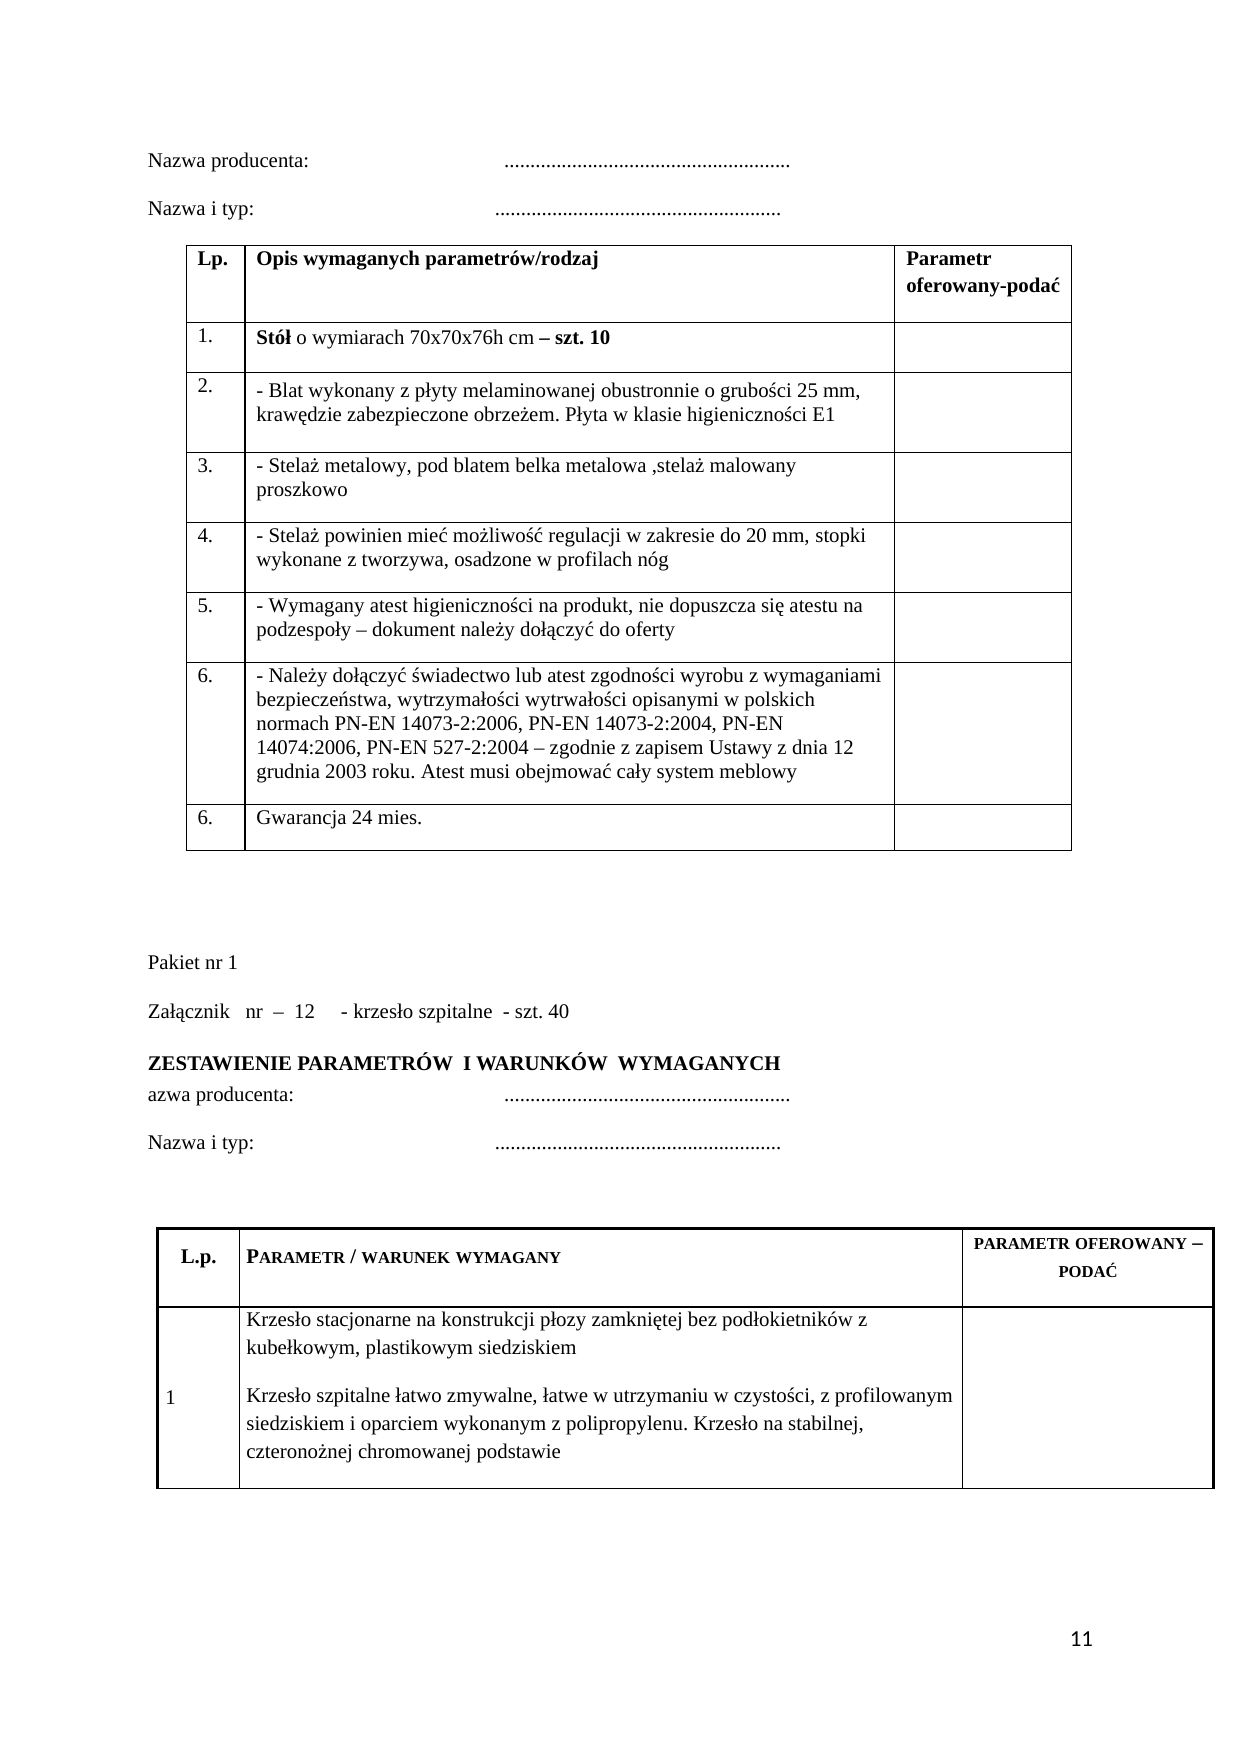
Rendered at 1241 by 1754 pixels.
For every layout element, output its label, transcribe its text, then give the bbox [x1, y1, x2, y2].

table_cell - Należy dołączyć świadectwo lub atest zgodności wyrobu z wymaganiami bezpieczeństwa, wytrzymałości wytrwałości opisanymi w polskich normach PN-EN 14073-2:2006, PN-EN 14073-2:2004, PN-EN 14074:2006, PN-EN 527-2:2004 – zgodnie z zapisem Ustawy z dnia 12 grudnia 2003 roku. Atest musi obejmować cały system meblowy [246, 663, 894, 804]
table_cell 6. [187, 805, 244, 850]
table_cell [895, 373, 1071, 452]
table_cell Krzesło stacjonarne na konstrukcji płozy zamkniętej bez podłokietników z kubełkowym, plastikowym siedziskiem Krzesło szpitalne łatwo zmywalne, łatwe w utrzymaniu w czystości, z profilowanym siedziskiem i oparciem wykonanym z polipropylenu. Krzesło na stabilnej, czteronożnej chromowanej podstawie [240, 1308, 962, 1487]
text azwa producenta: ....................................................... [148, 1082, 1093, 1106]
table_cell [895, 453, 1071, 522]
table_cell 4. [187, 523, 244, 592]
table_cell [895, 523, 1071, 592]
table_cell 2. [187, 373, 244, 452]
table_cell - Wymagany atest higieniczności na produkt, nie dopuszcza się atestu na podzespoły – dokument należy dołączyć do oferty [246, 593, 894, 662]
text Załącznik nr – 12 - krzesło szpitalne - szt. 40 [148, 999, 1093, 1023]
table_cell [895, 593, 1071, 662]
table_cell 1. [187, 323, 244, 372]
table_cell - Stelaż powinien mieć możliwość regulacji w zakresie do 20 mm, stopki wykonane z tworzywa, osadzone w profilach nóg [246, 523, 894, 592]
text Nazwa i typ: ....................................................... [148, 196, 1093, 220]
table_cell 1 [159, 1308, 239, 1487]
table_cell [963, 1308, 1212, 1487]
table_cell 3. [187, 453, 244, 522]
table_header Parametr oferowany-podać [895, 246, 1071, 322]
table_cell 6. [187, 663, 244, 804]
table_header parametr oferowany – podać [963, 1230, 1212, 1306]
table_cell Stół o wymiarach 70x70x76h cm – szt. 10 [246, 323, 894, 372]
table_cell 5. [187, 593, 244, 662]
table_cell [895, 805, 1071, 850]
text Nazwa producenta: ....................................................... [148, 148, 1093, 172]
table_cell Gwarancja 24 mies. [246, 805, 894, 850]
text Nazwa i typ: ....................................................... [148, 1130, 1093, 1154]
table_header Parametr / warunek wymagany [240, 1230, 962, 1306]
text Pakiet nr 1 [148, 950, 1093, 974]
table_header Opis wymaganych parametrów/rodzaj [246, 246, 894, 322]
subtitle ZESTAWIENIE PARAMETRÓW I WARUNKÓW WYMAGANYCH [148, 1051, 1093, 1075]
table_cell [895, 323, 1071, 372]
table_header Lp. [187, 246, 244, 322]
table_cell - Stelaż metalowy, pod blatem belka metalowa ,stelaż malowany proszkowo [246, 453, 894, 522]
table_header L.p. [159, 1230, 239, 1306]
table_cell - Blat wykonany z płyty melaminowanej obustronnie o grubości 25 mm, krawędzie zabezpieczone obrzeżem. Płyta w klasie higieniczności E1 [246, 373, 894, 452]
table_cell [895, 663, 1071, 804]
